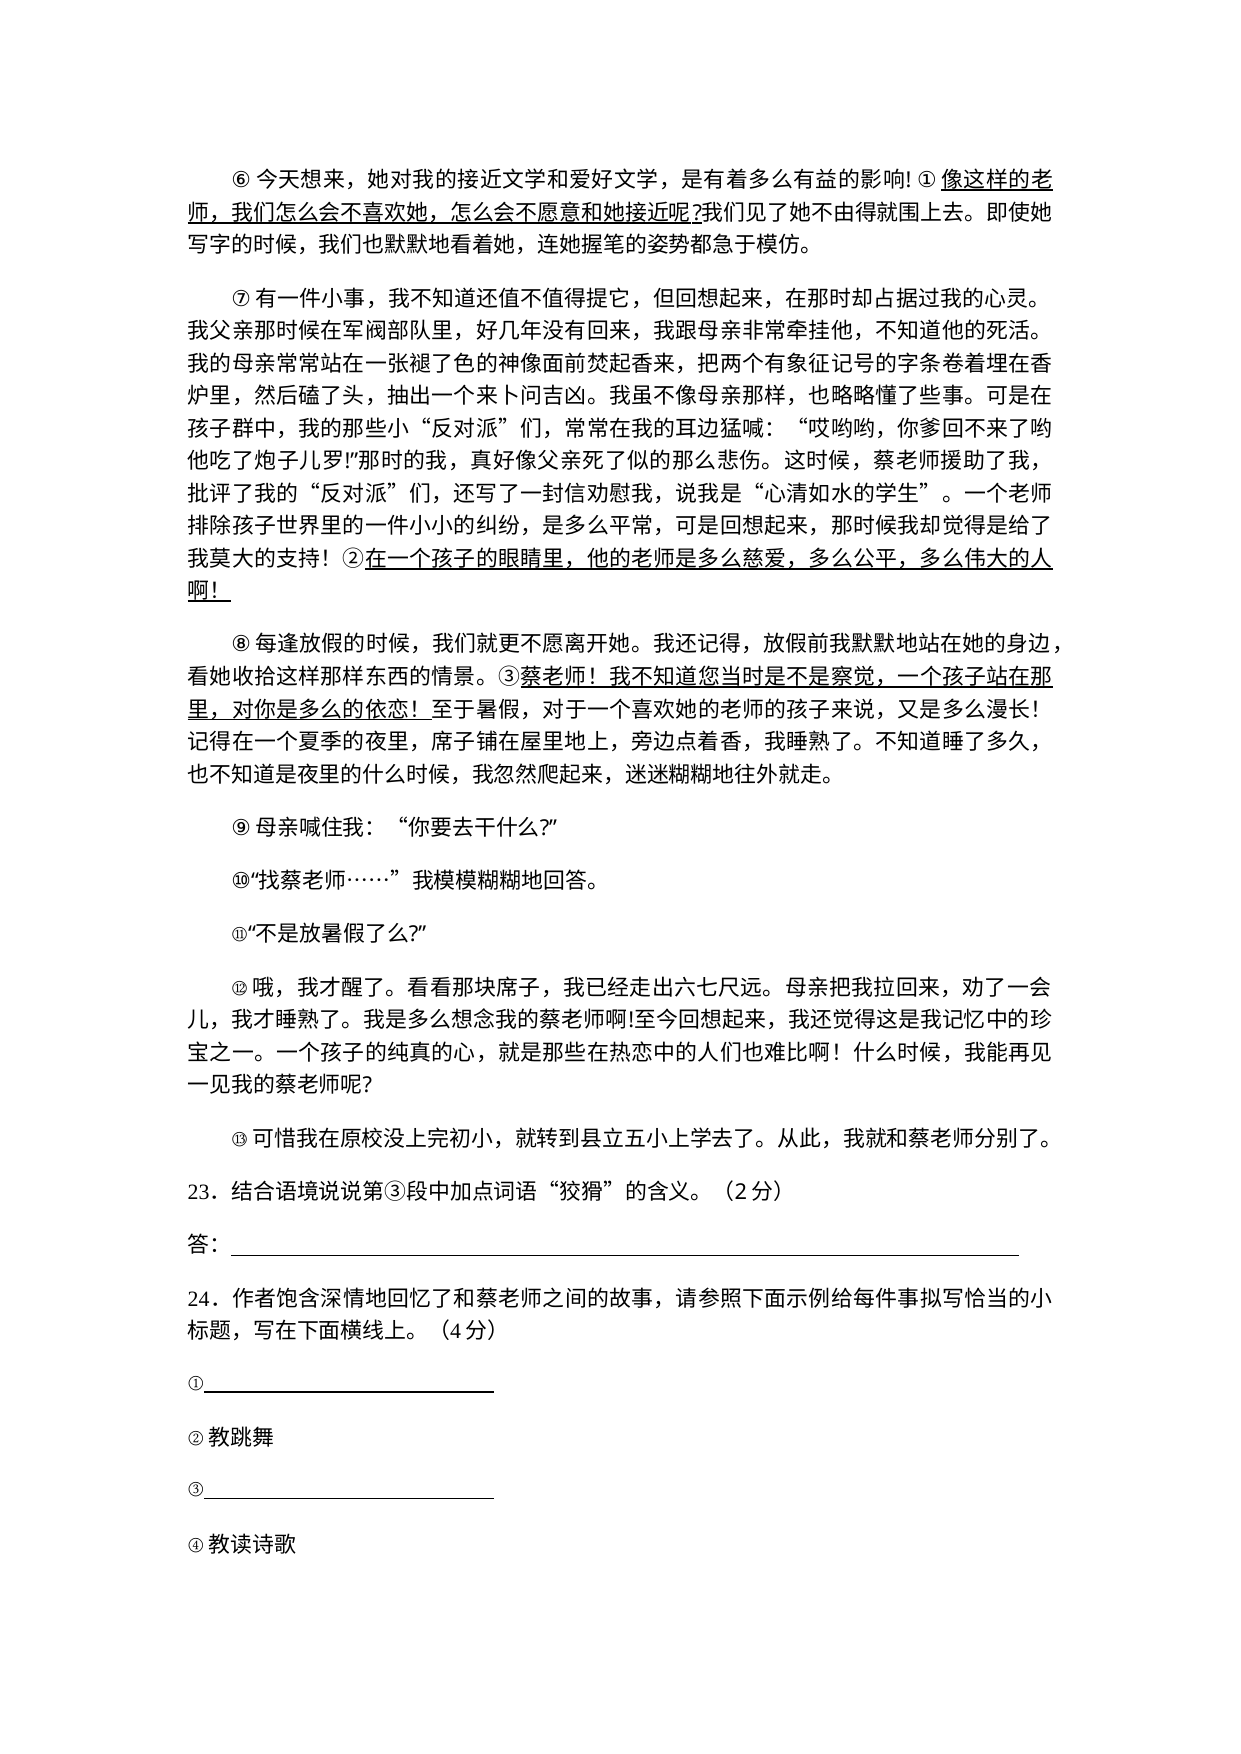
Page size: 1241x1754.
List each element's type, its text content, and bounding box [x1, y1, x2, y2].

text ④教读诗歌 [187, 1526, 1053, 1559]
text ⑬可惜我在原校没上完初小，就转到县立五小上学去了。从此，我就和蔡老师分别了。 [187, 1120, 1053, 1153]
text ⑪“不是放暑假了么?” [187, 916, 1053, 949]
text 23．结合语境说说第③段中加点词语“狡猾”的含义。（2分） [187, 1174, 1053, 1206]
text ⑫哦，我才醒了。看看那块席子，我已经走出六七尺远。母亲把我拉回来，劝了一会儿，我才睡熟了。我是多么想念我的蔡老师啊!至今回想起来，我还觉得这是我记忆中的珍宝之一。一个孩子的纯真的心，就是那些在热恋中的人们也难比啊！什么时候，我能再见一见我的蔡老师呢? [187, 969, 1053, 1099]
text ⑩“找蔡老师……”我模模糊糊地回答。 [187, 863, 1053, 895]
text 答： [187, 1227, 1053, 1259]
text ⑦有一件小事，我不知道还值不值得提它，但回想起来，在那时却占据过我的心灵。我父亲那时候在军阀部队里，好几年没有回来，我跟母亲非常牵挂他，不知道他的死活。我的母亲常常站在一张褪了色的神像面前焚起香来，把两个有象征记号的字条卷着埋在香炉里，然后磕了头，抽出一个来卜问吉凶。我虽不像母亲那样，也略略懂了些事。可是在孩子群中，我的那些小“反对派”们，常常在我的耳边猛喊：“哎哟哟，你爹回不来了哟，他吃了炮子儿罗!”那时的我，真好像父亲死了似的那么悲伤。这时候，蔡老师援助了我，批评了我的“反对派”们，还写了一封信劝慰我，说我是“心清如水的学生”。一个老师排除孩子世界里的一件小小的纠纷，是多么平常，可是回想起来，那时候我却觉得是给了我莫大的支持！②在一个孩子的眼睛里，他的老师是多么慈爱，多么公平，多么伟大的人啊！ [187, 280, 1053, 605]
text ⑧每逢放假的时候，我们就更不愿离开她。我还记得，放假前我默默地站在她的身边，看她收拾这样那样东西的情景。③蔡老师！我不知道您当时是不是察觉，一个孩子站在那里，对你是多么的依恋！至于暑假，对于一个喜欢她的老师的孩子来说，又是多么漫长！记得在一个夏季的夜里，席子铺在屋里地上，旁边点着香，我睡熟了。不知道睡了多久，也不知道是夜里的什么时候，我忽然爬起来，迷迷糊糊地往外就走。 [187, 626, 1053, 789]
text ③ [187, 1473, 1053, 1505]
text ⑥今天想来，她对我的接近文学和爱好文学，是有着多么有益的影响! ①像这样的老师，我们怎么会不喜欢她，怎么会不愿意和她接近呢?我们见了她不由得就围上去。即使她写字的时候，我们也默默地看着她，连她握笔的姿势都急于模仿。 [187, 162, 1053, 259]
text ②教跳舞 [187, 1419, 1053, 1452]
text ① [187, 1366, 1053, 1399]
text ⑨母亲喊住我：“你要去干什么?” [187, 809, 1053, 842]
text 24．作者饱含深情地回忆了和蔡老师之间的故事，请参照下面示例给每件事拟写恰当的小标题，写在下面横线上。（4分） [187, 1280, 1053, 1345]
